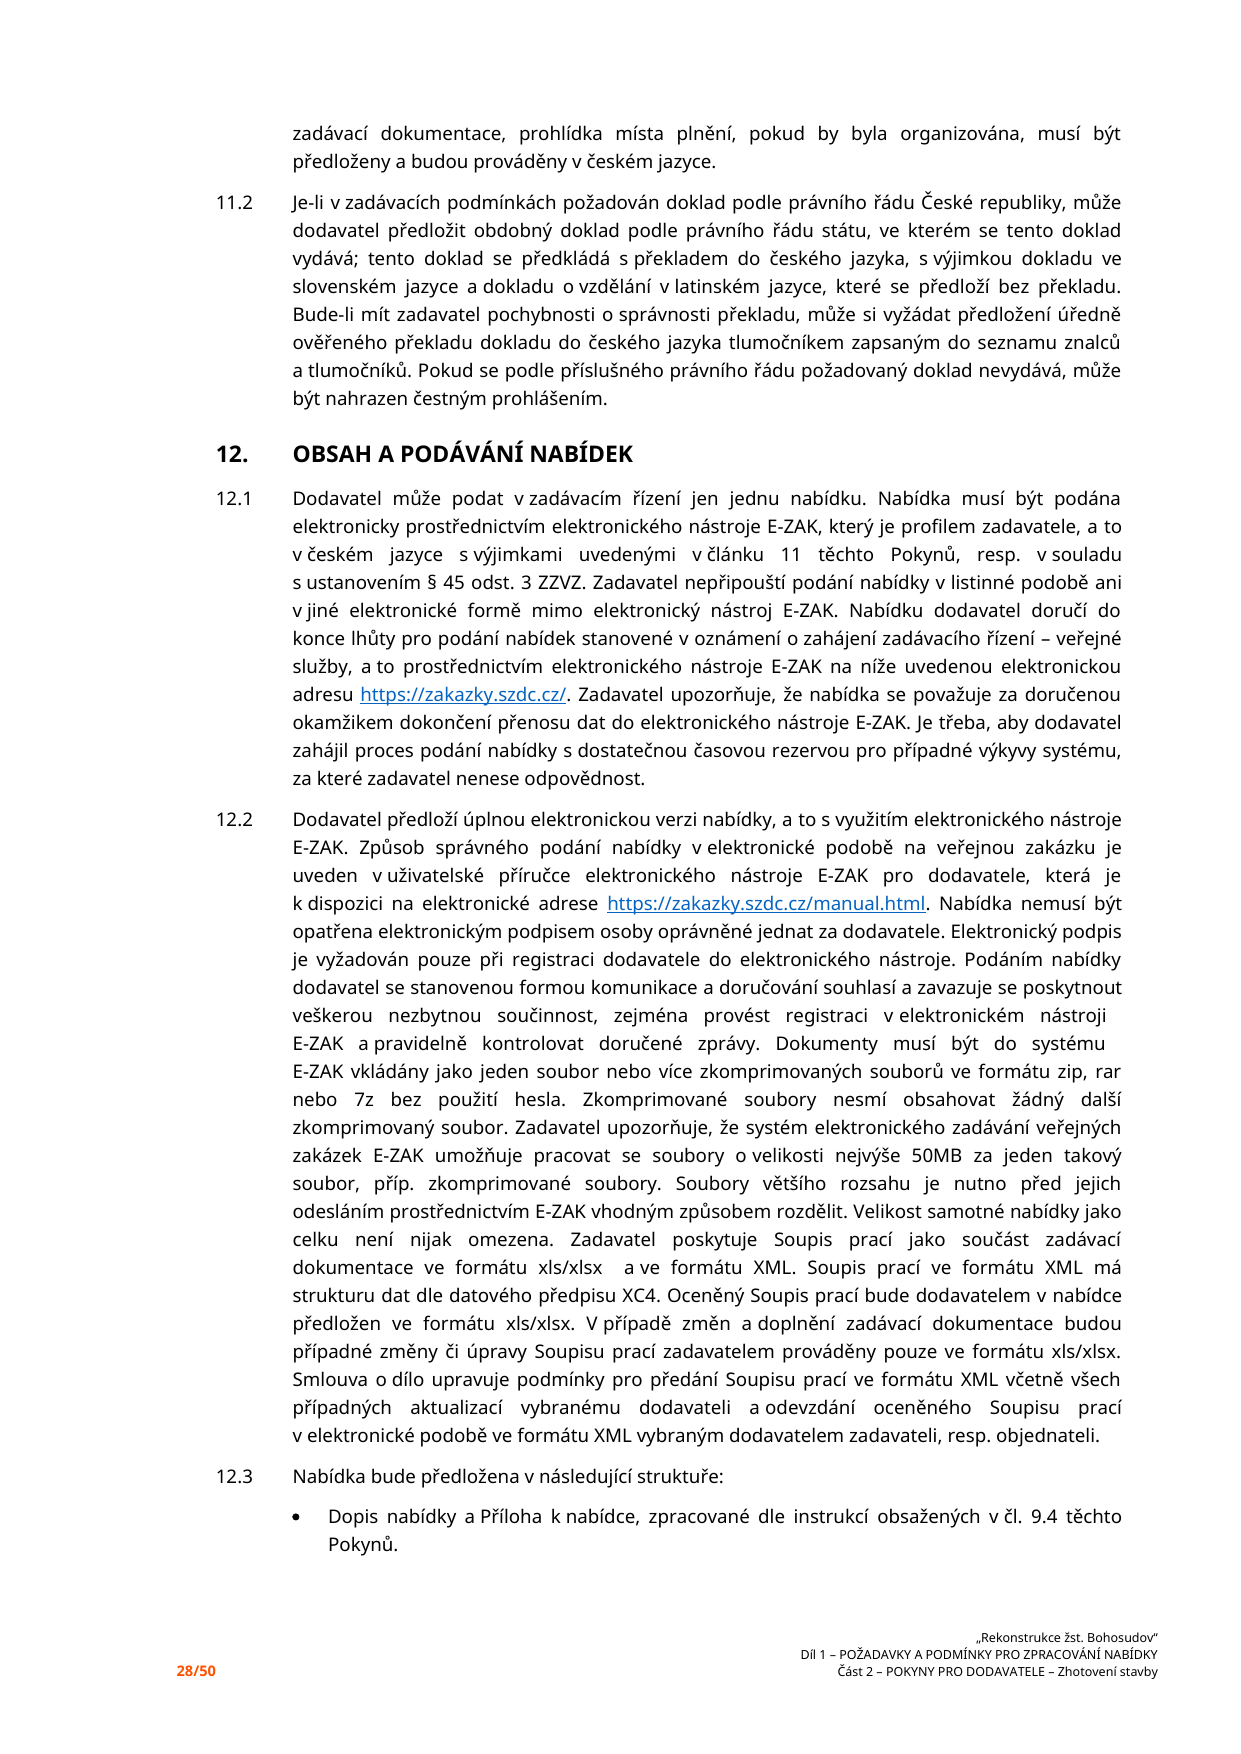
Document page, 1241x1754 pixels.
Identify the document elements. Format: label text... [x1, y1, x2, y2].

text Dodavatel může podat v zadávacím řízení jen jednu nabídku. Nabídka musí být podána elektronicky prostřednictvím elektronického nástroje E-ZAK, který je profilem zadavatele, a to v českém jazyce s výjimkami uvedenými v článku 11 těchto Pokynů, resp. v souladu s ustanovením § 45 odst. 3 ZZVZ. Zadavatel nepřipouští podání nabídky v listinné podobě ani v jiné elektronické formě mimo elektronický nástroj E-ZAK. Nabídku dodavatel doručí do konce lhůty pro podání nabídek stanovené v oznámení o zahájení zadávacího řízení – veřejné služby, a to prostřednictvím elektronického nástroje E-ZAK na níže uvedenou elektronickou adresu https://zakazky.szdc.cz/. Zadavatel upozorňuje, že nabídka se považuje za doručenou okamžikem dokončení přenosu dat do elektronického nástroje E-ZAK. Je třeba, aby dodavatel zahájil proces podání nabídky s dostatečnou časovou rezervou pro případné výkyvy systému, za které zadavatel nenese odpovědnost. [216, 485, 1122, 791]
text Nabídka bude předložena v následující struktuře: [216, 1463, 1122, 1488]
text Dodavatel předloží úplnou elektronickou verzi nabídky, a to s využitím elektronického nástroje E-ZAK. Způsob správného podání nabídky v elektronické podobě na veřejnou zakázku je uveden v uživatelské příručce elektronického nástroje E-ZAK pro dodavatele, která je k dispozici na elektronické adrese https://zakazky.szdc.cz/manual.html. Nabídka nemusí být opatřena elektronickým podpisem osoby oprávněné jednat za dodavatele. Elektronický podpis je vyžadován pouze při registraci dodavatele do elektronického nástroje. Podáním nabídky dodavatel se stanovenou formou komunikace a doručování souhlasí a zavazuje se poskytnout veškerou nezbytnou součinnost, zejména provést registraci v elektronickém nástroji E-ZAK a pravidelně kontrolovat doručené zprávy. Dokumenty musí být do systému E-ZAK vkládány jako jeden soubor nebo více zkomprimovaných souborů ve formátu zip, rar nebo 7z bez použití hesla. Zkomprimované soubory nesmí obsahovat žádný další zkomprimovaný soubor. Zadavatel upozorňuje, že systém elektronického zadávání veřejných zakázek E-ZAK umožňuje pracovat se soubory o velikosti nejvýše 50MB za jeden takový soubor, příp. zkomprimované soubory. Soubory většího rozsahu je nutno před jejich odesláním prostřednictvím E-ZAK vhodným způsobem rozdělit. Velikost samotné nabídky jako celku není nijak omezena. Zadavatel poskytuje Soupis prací jako součást zadávací dokumentace ve formátu xls/xlsx a ve formátu XML. Soupis prací ve formátu XML má strukturu dat dle datového předpisu XC4. Oceněný Soupis prací bude dodavatelem v nabídce předložen ve formátu xls/xlsx. V případě změn a doplnění zadávací dokumentace budou případné změny či úpravy Soupisu prací zadavatelem prováděny pouze ve formátu xls/xlsx. Smlouva o dílo upravuje podmínky pro předání Soupisu prací ve formátu XML včetně všech případných aktualizací vybranému dodavateli a odevzdání oceněného Soupisu prací v elektronické podobě ve formátu XML vybraným dodavatelem zadavateli, resp. objednateli. [216, 806, 1122, 1448]
text OBSAH a PODÁVÁNÍ NABÍDEK [216, 438, 1122, 469]
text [216, 121, 1122, 174]
text Dopis nabídky a Příloha k nabídce, zpracované dle instrukcí obsažených v čl. 9.4 těchto Pokynů. [292, 1503, 1122, 1557]
text Je-li v zadávacích podmínkách požadován doklad podle právního řádu České republiky, může dodavatel předložit obdobný doklad podle právního řádu státu, ve kterém se tento doklad vydává; tento doklad se předkládá s překladem do českého jazyka, s výjimkou dokladu ve slovenském jazyce a dokladu o vzdělání v latinském jazyce, které se předloží bez překladu. Bude-li mít zadavatel pochybnosti o správnosti překladu, může si vyžádat předložení úředně ověřeného překladu dokladu do českého jazyka tlumočníkem zapsaným do seznamu znalců a tlumočníků. Pokud se podle příslušného právního řádu požadovaný doklad nevydává, může být nahrazen čestným prohlášením. [216, 189, 1122, 411]
